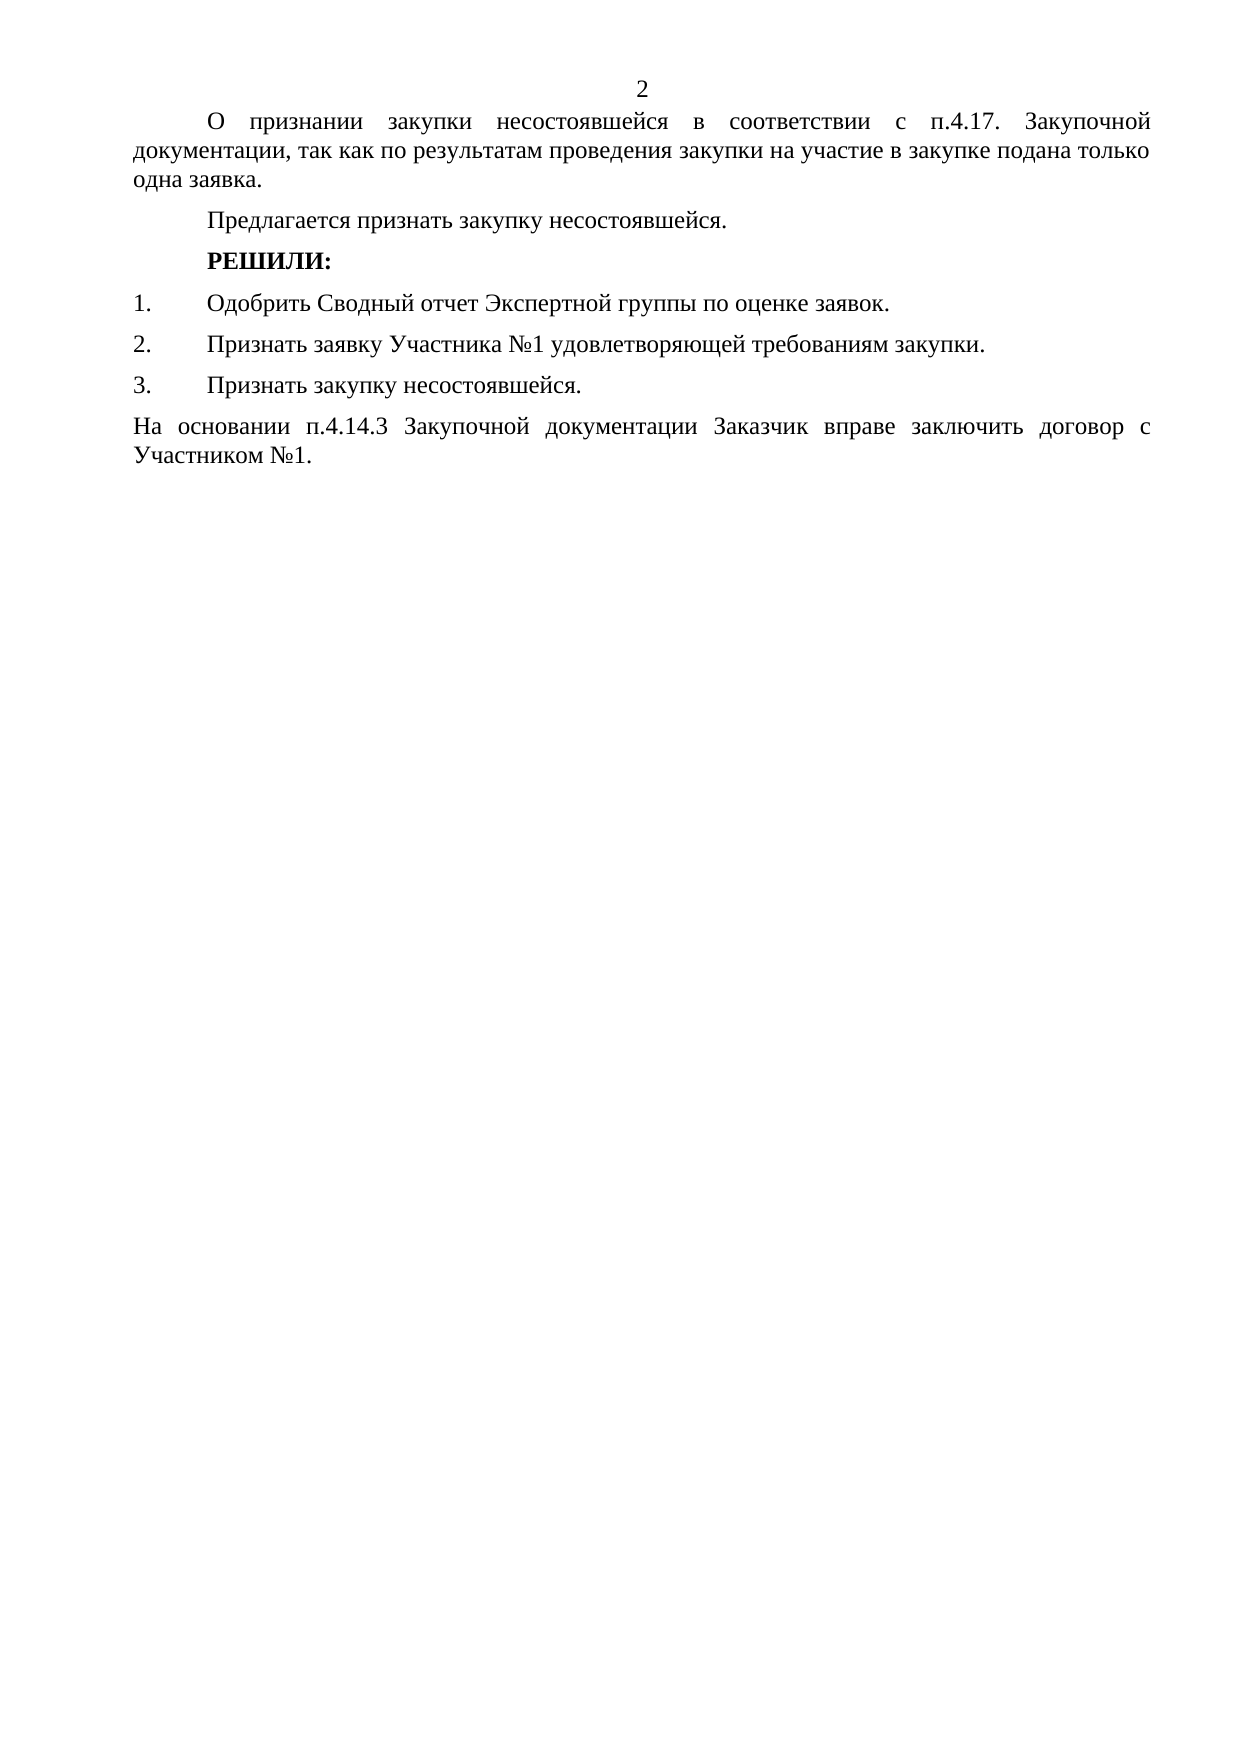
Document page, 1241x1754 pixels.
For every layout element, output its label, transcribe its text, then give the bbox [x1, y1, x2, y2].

list Признать закупку несостоявшейся. [133, 370, 1152, 399]
text На основании п.4.14.3 Закупочной документации Заказчик вправе заключить договор с Участником №1. [133, 411, 1152, 469]
list Признать заявку Участника №1 удовлетворяющей требованиям закупки. [133, 329, 1152, 358]
list Одобрить Сводный отчет Экспертной группы по оценке заявок. [133, 288, 1152, 316]
text РЕШИЛИ: [133, 246, 1152, 275]
text О признании закупки несостоявшейся в соответствии с п.4.17. Закупочной документации, так как по результатам проведения закупки на участие в закупке подана только одна заявка. [133, 106, 1152, 193]
text Предлагается признать закупку несостоявшейся. [133, 205, 1152, 234]
